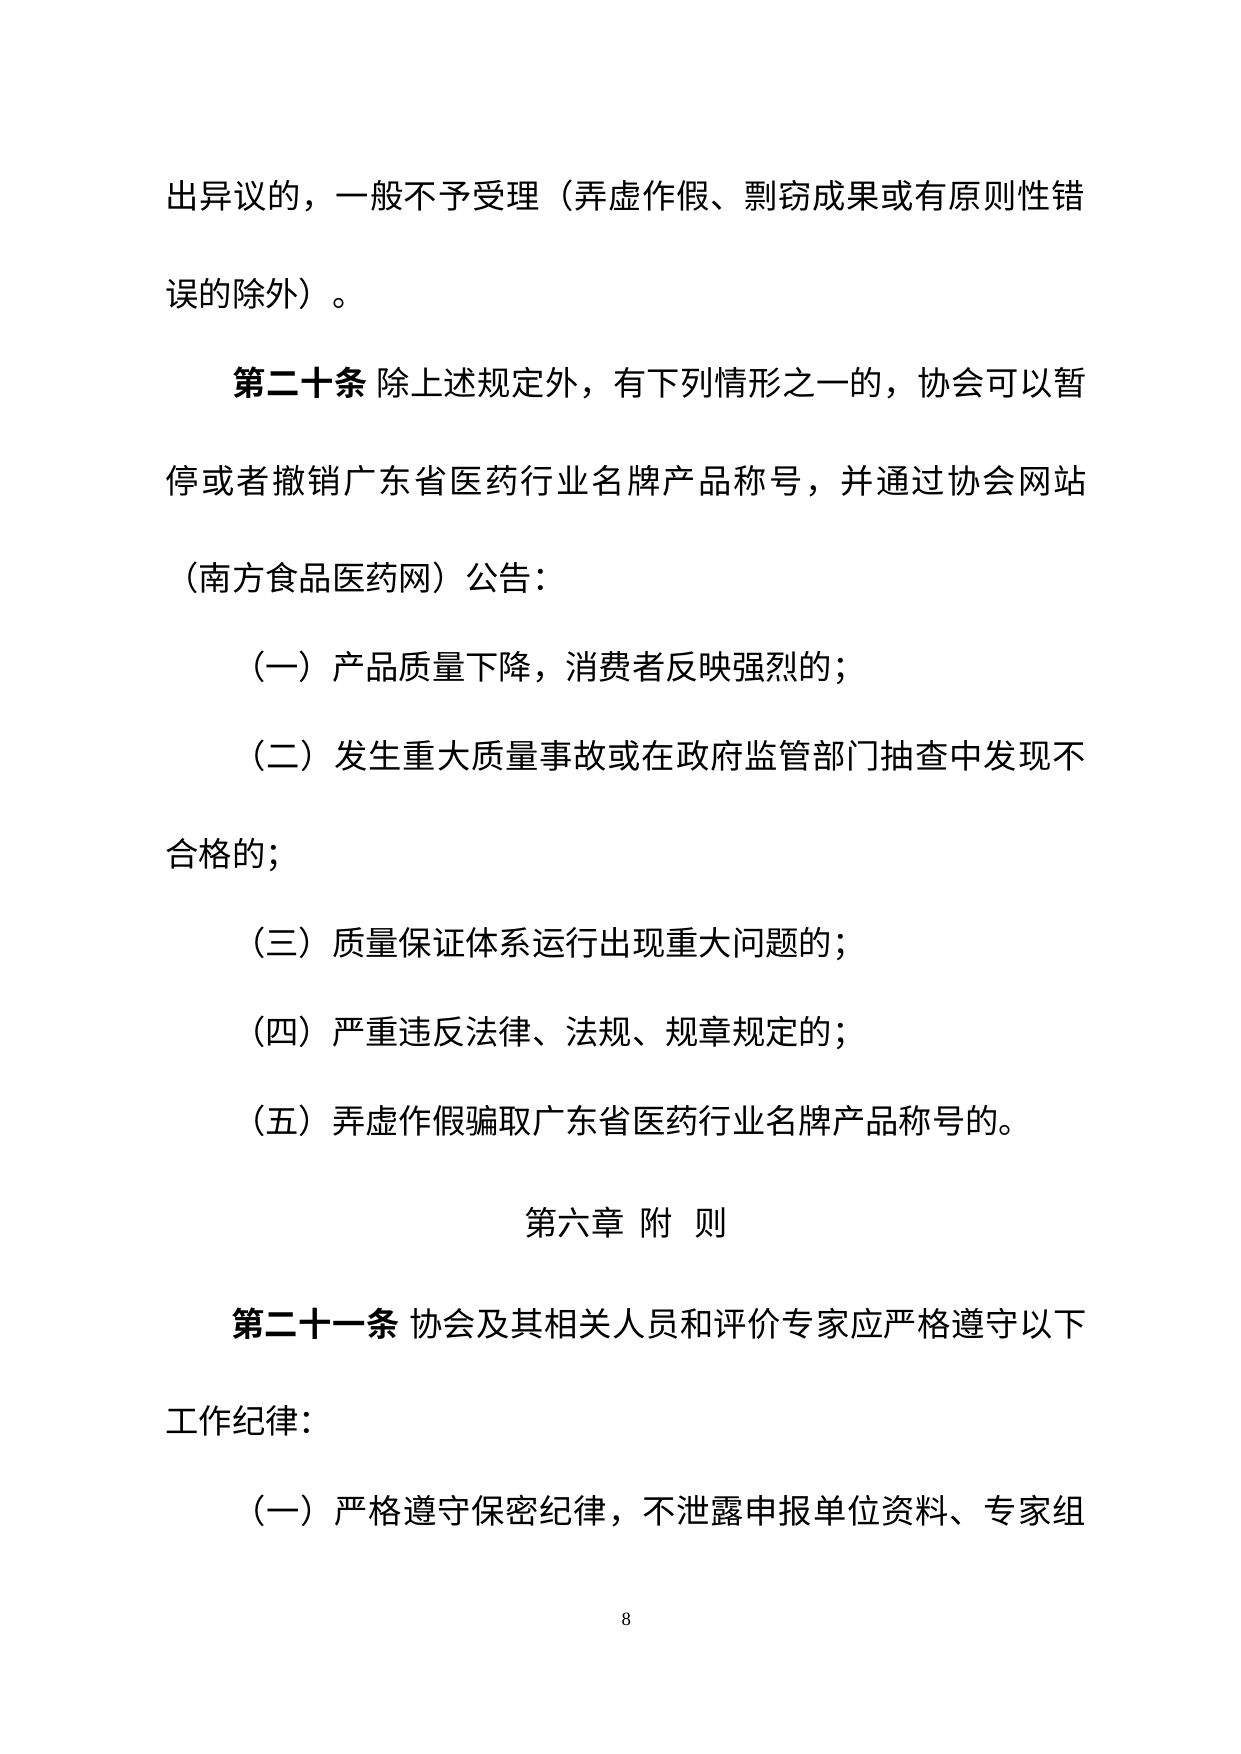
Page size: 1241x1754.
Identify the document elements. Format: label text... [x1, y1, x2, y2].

text （四）严重违反法律、法规、规章规定的； [165, 997, 1087, 1062]
text 第二十一条 协会及其相关人员和评价专家应严格遵守以下工作纪律： [165, 1289, 1087, 1452]
text （三）质量保证体系运行出现重大问题的； [165, 908, 1087, 973]
text （五）弄虚作假骗取广东省医药行业名牌产品称号的。 [165, 1086, 1087, 1151]
text （二）发生重大质量事故或在政府监管部门抽查中发现不合格的； [165, 722, 1087, 884]
text （一）产品质量下降，消费者反映强烈的； [165, 633, 1087, 698]
text 第二十条 除上述规定外，有下列情形之一的，协会可以暂停或者撤销广东省医药行业名牌产品称号，并通过协会网站（南方食品医药网）公告： [165, 348, 1087, 608]
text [165, 162, 1087, 324]
text 第六章 附 则 [165, 1188, 1087, 1253]
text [165, 1476, 1087, 1541]
